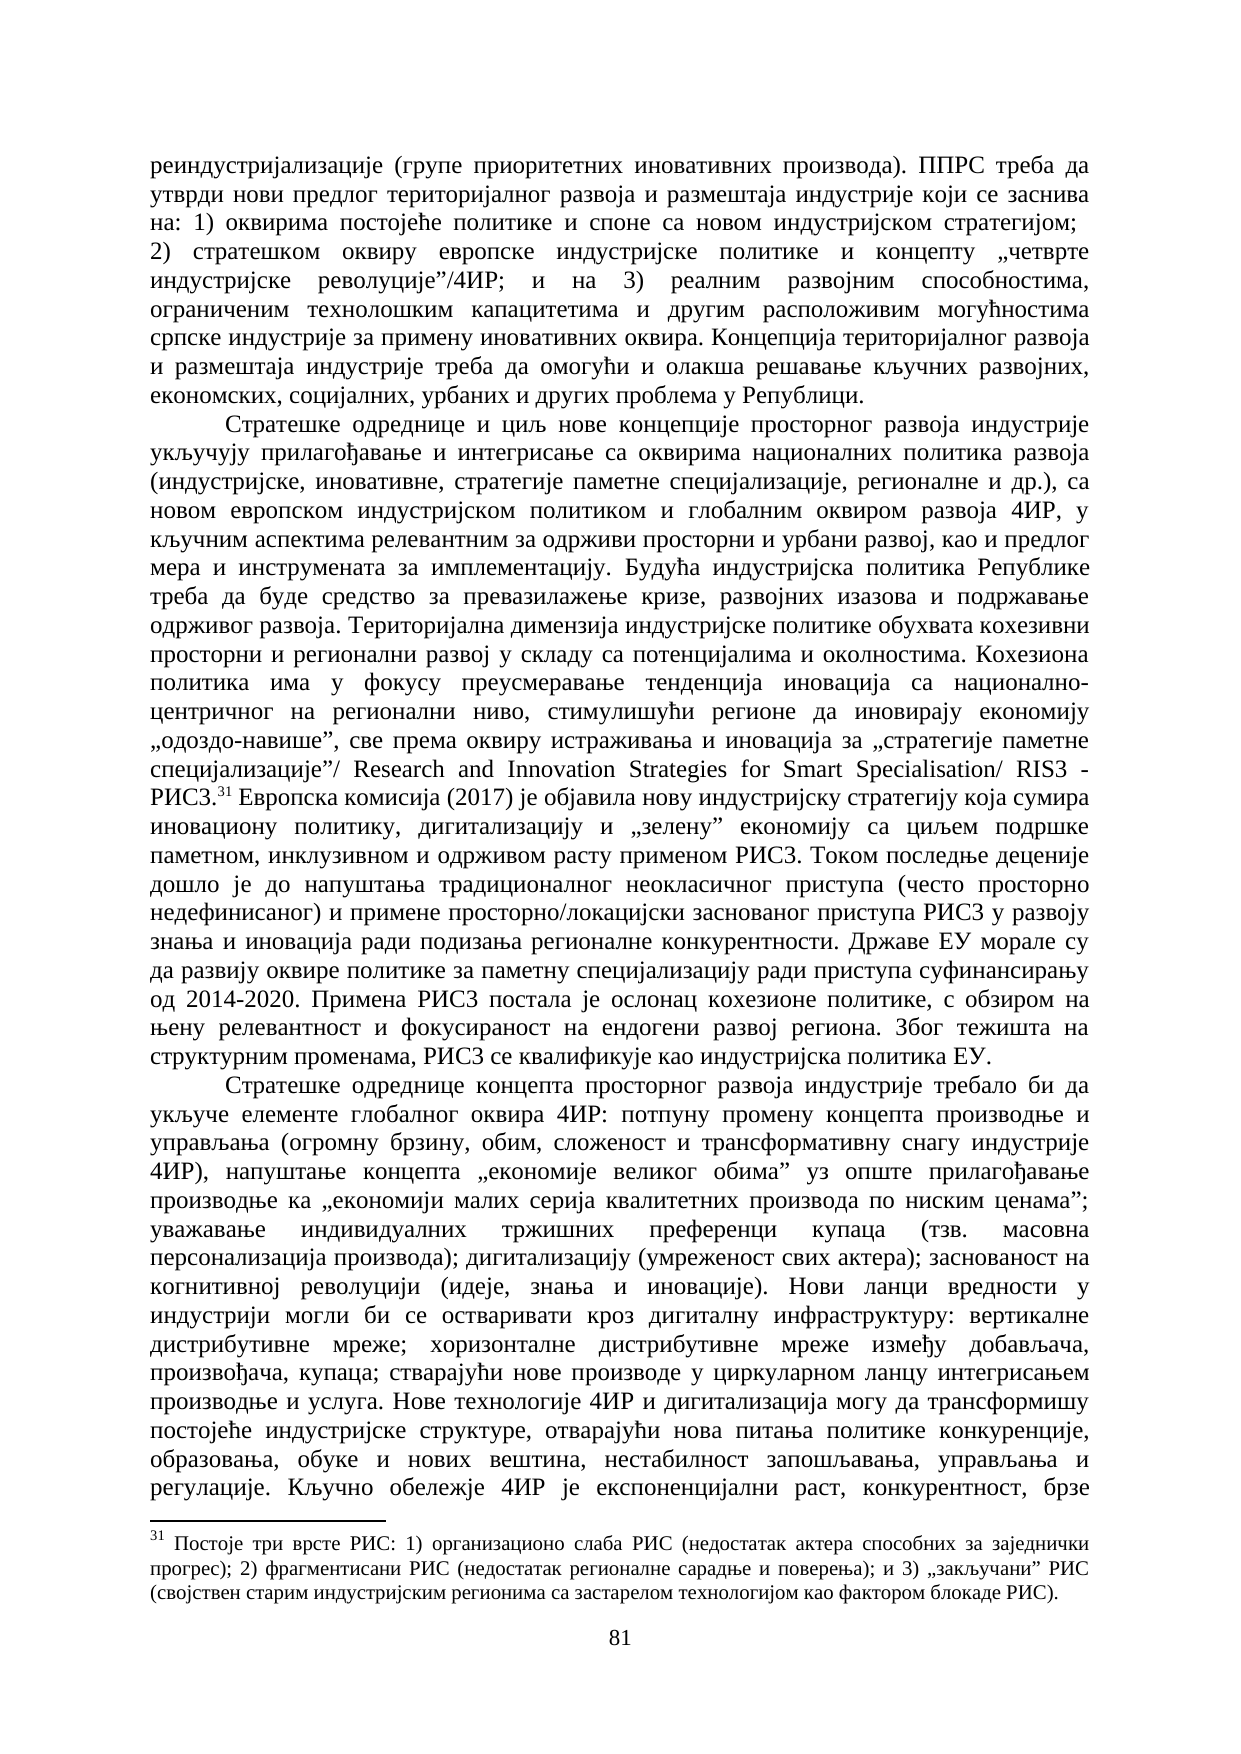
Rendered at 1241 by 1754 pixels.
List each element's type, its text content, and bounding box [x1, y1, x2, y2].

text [150, 1070, 1090, 1501]
text Нови концепт општег стратешко-развојног и просторног развоја индустрије подразумева „интерно”/национално прилагођавање новом глобалном оквиру и конкретним условима у Републици Србији, подршком процесу извозне реиндустријализације (групе приоритетних иновативних производа). ППРС треба да утврди нови предлог територијалног развоја и размештаја индустрије који се заснива на: 1) оквирима постојеће политике и споне са новом индустријском стратегијом; 2) стратешком оквиру европске индустријске политике и концепту „четврте индустријске револуције”/4ИР; и на 3) реалним развојним способностима, ограниченим технолошким капацитетима и другим расположивим могућностима српске индустрије за примену иновативних оквира. Концепција територијалног развоја и размештаја индустрије треба да омогући и олакша решавање кључних развојних, економских, социјалних, урбаних и других проблема у Републици. [150, 150, 1090, 409]
text Стратешке одреднице и циљ нове концепције просторног развоја индустрије укључују прилагођавање и интегрисање са оквирима националних политика развоја (индустријске, иновативне, стратегије паметне специјализације, регионалне и др.), са новом европском индустријском политиком и глобалним оквиром развоја 4ИР, у кључним аспектима релевантним за одрживи просторни и урбани развој, као и предлог мера и инструмената за имплементацију. Будућа индустријска политика Републике треба да буде средство за превазилажење кризе, развојних изазова и подржавање одрживог развоја. Територијална димензија индустријске политике обухвата кохезивни просторни и регионални развој у складу са потенцијалима и околностима. Кохезиона политика има у фокусу преусмеравање тенденција иновација са национално-центричног на регионални ниво, стимулишући регионе да иновирају економију „одоздо-навише”, све према оквиру истраживања и иновација за „стратегије паметне специјализације”/ Research and Innovation Strategies for Smart Specialisation/ RIS3 - РИС3. Европска комисија (2017) је објавила нову индустријску стратегију која сумира иновациону политику, дигитализацију и „зелену” економију са циљем подршке паметном, инклузивном и одрживом расту применом РИС3. Током последње деценије дошло је до напуштања традиционалног неокласичног приступа (често просторно недефинисаног) и примене просторно/локацијски заснованог приступа РИС3 у развоју знања и иновација ради подизања регионалне конкурентности. Државе ЕУ морале су да развију оквире политике за паметну специјализацију ради приступа суфинансирању од 2014-2020. Примена РИС3 постала је ослонац кохезионе политике, с обзиром на њену релевантност и фокусираност на ендогени развој региона. Због тежишта на структурним променама, РИС3 се квалификује као индустријска политика ЕУ. [150, 409, 1090, 1070]
